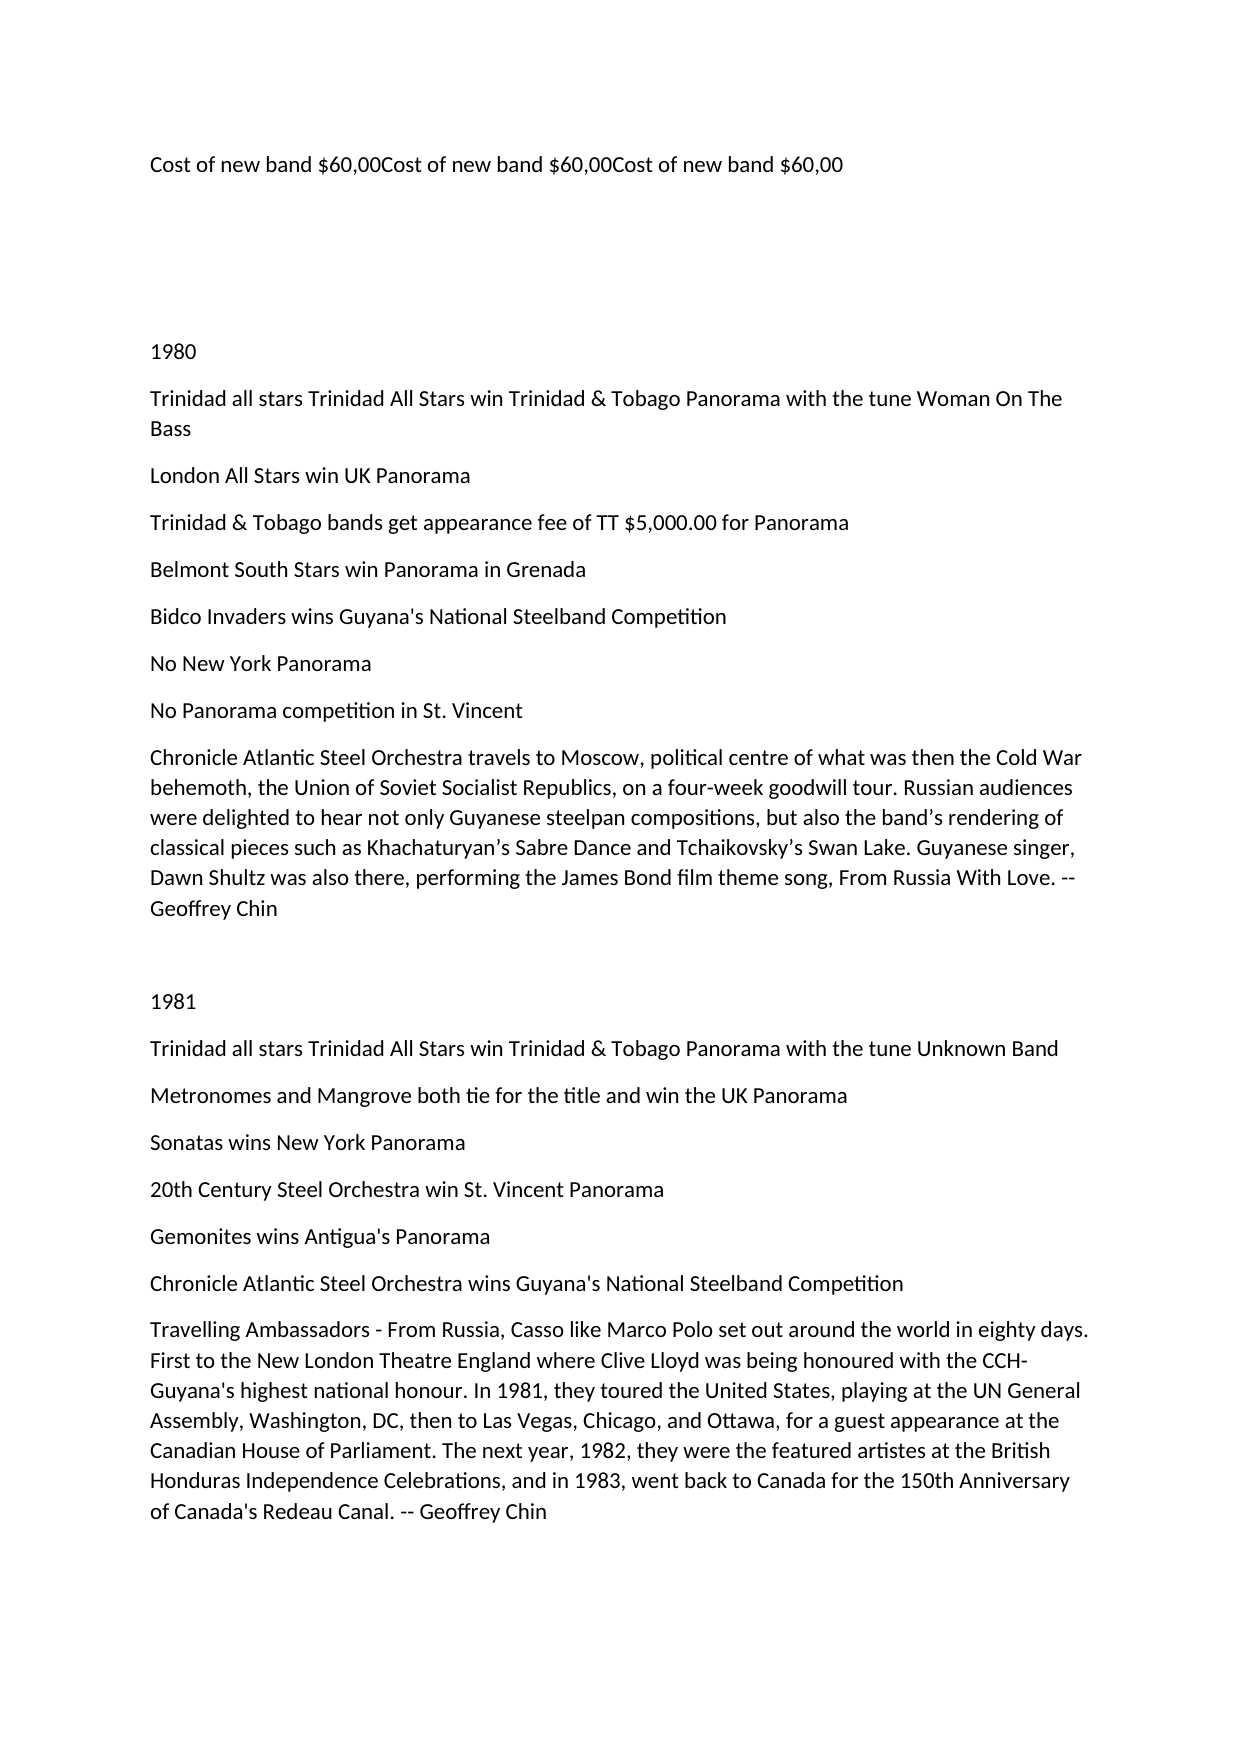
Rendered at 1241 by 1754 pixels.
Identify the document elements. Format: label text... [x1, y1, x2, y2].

text Bidco Invaders wins Guyana's National Steelband Competition [150, 602, 1090, 630]
text 1980 [150, 337, 1090, 366]
text Trinidad all stars Trinidad All Stars win Trinidad & Tobago Panorama with the tune Woman On The Bass [150, 384, 1090, 443]
text Travelling Ambassadors - From Russia, Casso like Marco Polo set out around the world in eighty days. First to the New London Theatre England where Clive Lloyd was being honoured with the CCH-Guyana's highest national honour. In 1981, they toured the United States, playing at the UN General Assembly, Washington, DC, then to Las Vegas, Chicago, and Ottawa, for a guest appearance at the Canadian House of Parliament. The next year, 1982, they were the featured artistes at the British Honduras Independence Celebrations, and in 1983, went back to Canada for the 150th Anniversary of Canada's Redeau Canal. -- Geoffrey Chin [150, 1316, 1090, 1525]
text Gemonites wins Antigua's Panorama [150, 1222, 1090, 1250]
text Trinidad all stars Trinidad All Stars win Trinidad & Tobago Panorama with the tune Unknown Band [150, 1034, 1090, 1062]
text 20th Century Steel Orchestra win St. Vincent Panorama [150, 1175, 1090, 1203]
text Chronicle Atlantic Steel Orchestra wins Guyana's National Steelband Competition [150, 1269, 1090, 1297]
text No Panorama competition in St. Vincent [150, 696, 1090, 724]
text Cost of new band $60,00Cost of new band $60,00Cost of new band $60,00 [150, 150, 1090, 178]
text Sonatas wins New York Panorama [150, 1128, 1090, 1156]
text Belmont South Stars win Panorama in Grenada [150, 555, 1090, 583]
text Trinidad & Tobago bands get appearance fee of TT $5,000.00 for Panorama [150, 508, 1090, 536]
text No New York Panorama [150, 649, 1090, 677]
text Chronicle Atlantic Steel Orchestra travels to Moscow, political centre of what was then the Cold War behemoth, the Union of Soviet Socialist Republics, on a four-week goodwill tour. Russian audiences were delighted to hear not only Guyanese steelpan compositions, but also the band’s rendering of classical pieces such as Khachaturyan’s Sabre Dance and Tchaikovsky’s Swan Lake. Guyanese singer, Dawn Shultz was also there, performing the James Bond film theme song, From Russia With Love. -- Geoffrey Chin [150, 743, 1090, 922]
text London All Stars win UK Panorama [150, 461, 1090, 489]
text 1981 [150, 987, 1090, 1016]
text Metronomes and Mangrove both tie for the title and win the UK Panorama [150, 1081, 1090, 1109]
